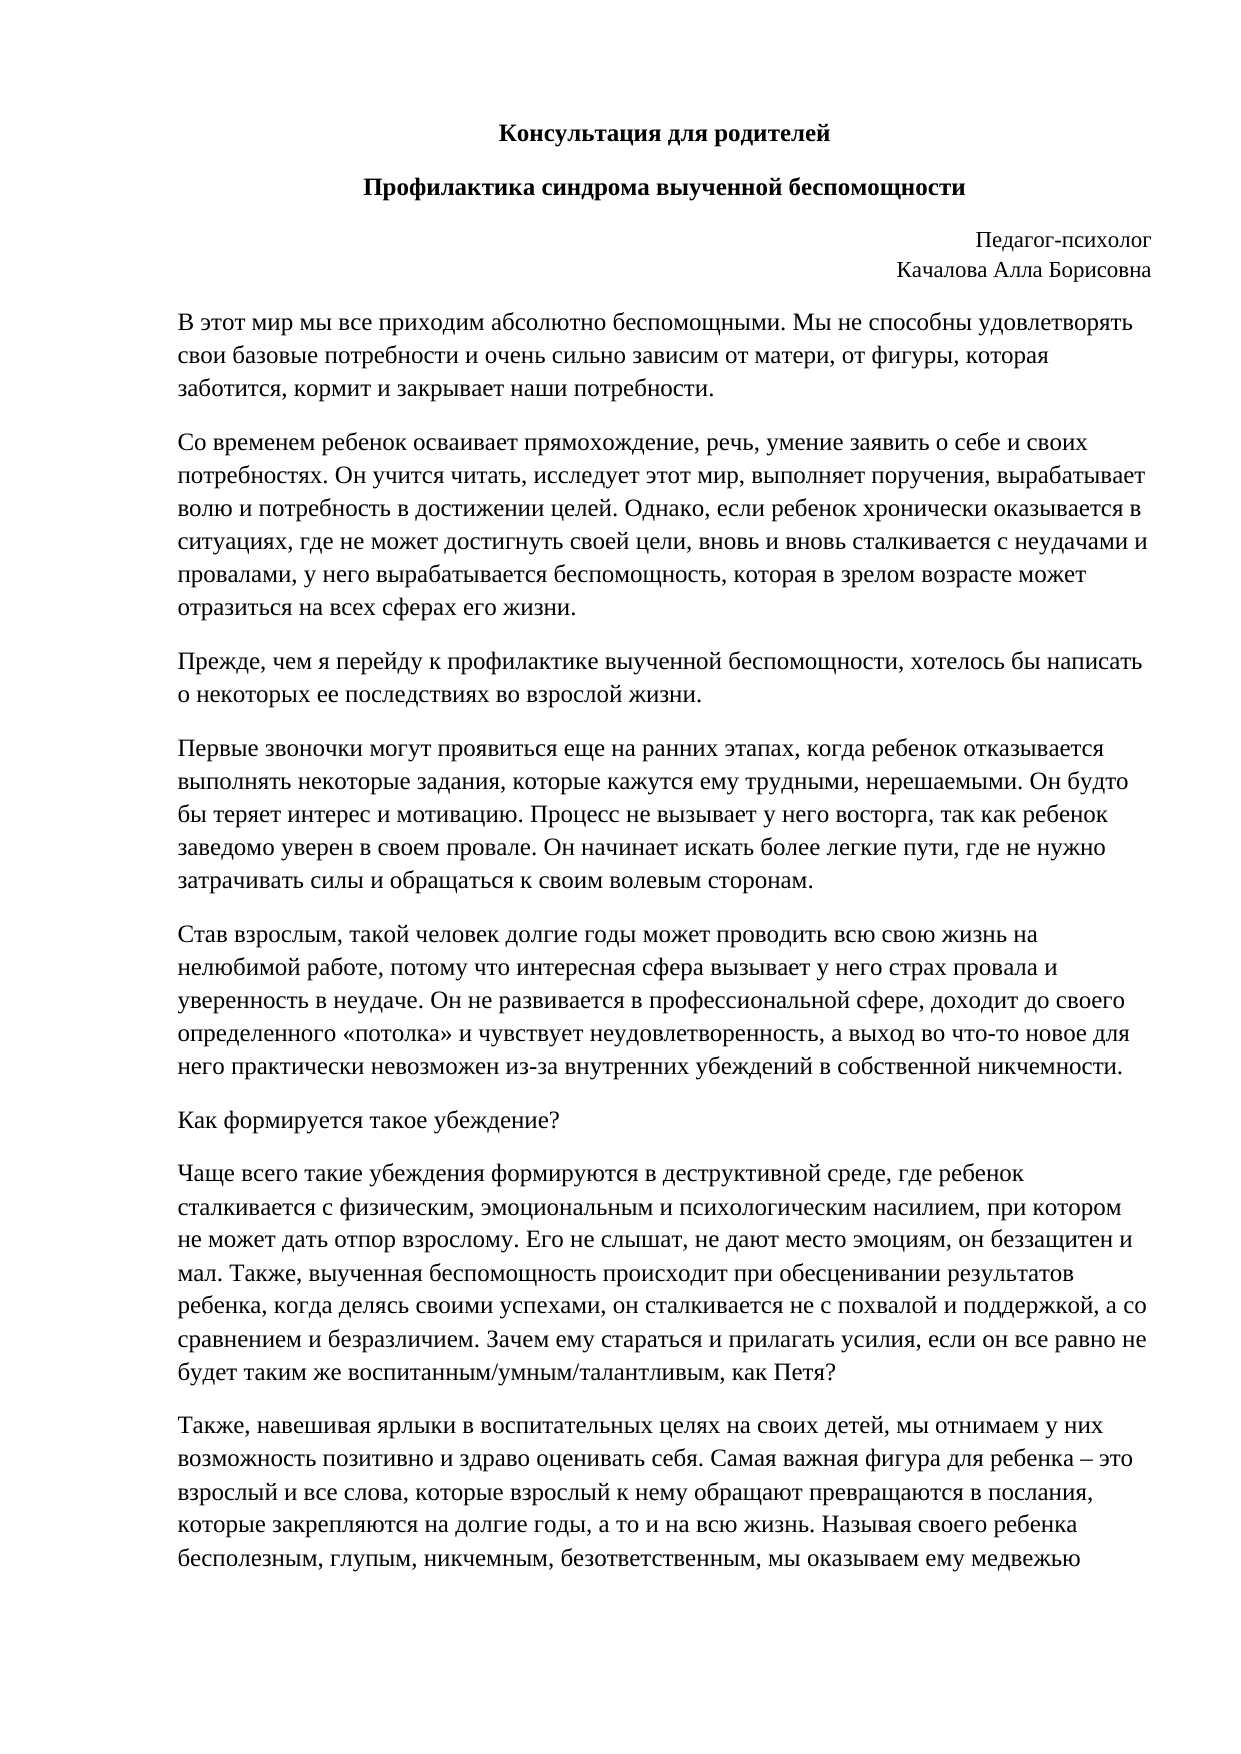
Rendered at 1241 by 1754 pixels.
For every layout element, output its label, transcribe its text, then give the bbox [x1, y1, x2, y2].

text Консультация для родителей [177, 118, 1152, 147]
text Как формируется такое убеждение? [177, 1105, 1152, 1133]
text Прежде, чем я перейду к профилактике выученной беспомощности, хотелось бы написать о некоторых ее последствиях во взрослой жизни. [177, 646, 1152, 708]
text Со временем ребенок осваивает прямохождение, речь, умение заявить о себе и своих потребностях. Он учится читать, исследует этот мир, выполняет поручения, вырабатывает волю и потребность в достижении целей. Однако, если ребенок хронически оказывается в ситуациях, где не может достигнуть своей цели, вновь и вновь сталкивается с неудачами и провалами, у него вырабатывается беспомощность, которая в зрелом возрасте может отразиться на всех сферах его жизни. [177, 427, 1152, 621]
text Профилактика синдрома выученной беспомощности [177, 172, 1152, 201]
text Первые звоночки могут проявиться еще на ранних этапах, когда ребенок отказывается выполнять некоторые задания, которые кажутся ему трудными, нерешаемыми. Он будто бы теряет интерес и мотивацию. Процесс не вызывает у него восторга, так как ребенок заведомо уверен в своем провале. Он начинает искать более легкие пути, где не нужно затрачивать силы и обращаться к своим волевым сторонам. [177, 733, 1152, 894]
text Педагог-психолог Качалова Алла Борисовна [177, 226, 1152, 282]
text Став взрослым, такой человек долгие годы может проводить всю свою жизнь на нелюбимой работе, потому что интересная сфера вызывает у него страх провала и уверенность в неудаче. Он не развивается в профессиональной сфере, доходит до своего определенного «потолка» и чувствует неудовлетворенность, а выход во что-то новое для него практически невозможен из-за внутренних убеждений в собственной никчемности. [177, 919, 1152, 1079]
text В этот мир мы все приходим абсолютно беспомощными. Мы не способны удовлетворять свои базовые потребности и очень сильно зависим от матери, от фигуры, которая заботится, кормит и закрывает наши потребности. [177, 307, 1152, 402]
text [177, 1411, 1152, 1571]
text Чаще всего такие убеждения формируются в деструктивной среде, где ребенок сталкивается с физическим, эмоциональным и психологическим насилием, при котором не может дать отпор взрослому. Его не слышат, не дают место эмоциям, он беззащитен и мал. Также, выученная беспомощность происходит при обесценивании результатов ребенка, когда делясь своими успехами, он сталкивается не с похвалой и поддержкой, а со сравнением и безразличием. Зачем ему стараться и прилагать усилия, если он все равно не будет таким же воспитанным/умным/талантливым, как Петя? [177, 1158, 1152, 1385]
